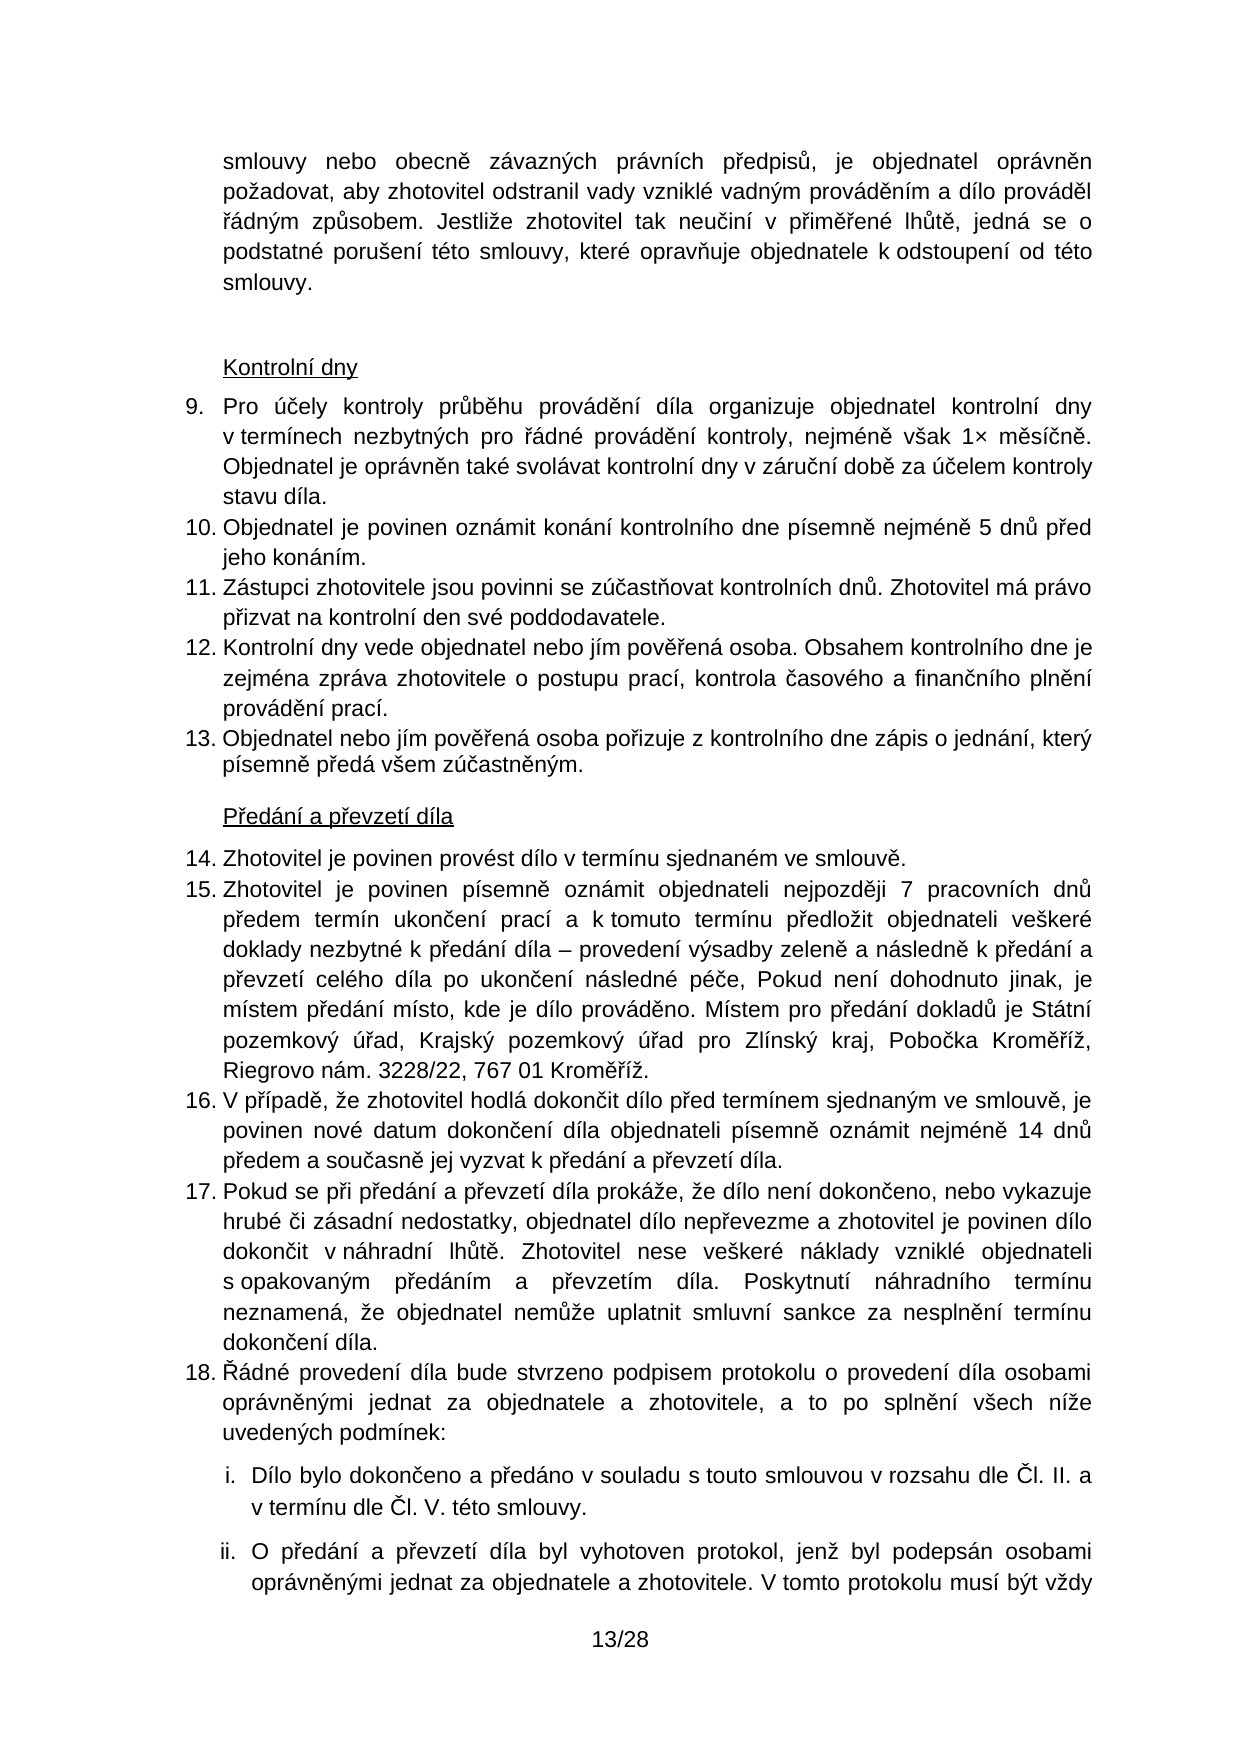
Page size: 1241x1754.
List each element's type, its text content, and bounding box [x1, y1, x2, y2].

list Pro účely kontroly průběhu provádění díla organizuje objednatel kontrolní dny v termínech nezbytných pro řádné provádění kontroly, nejméně však 1× měsíčně. Objednatel je oprávněn také svolávat kontrolní dny v záruční době za účelem kontroly stavu díla. [185, 393, 1093, 510]
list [185, 148, 1093, 295]
list Zhotovitel je povinen písemně oznámit objednateli nejpozději 7 pracovních dnů předem termín ukončení prací a k tomuto termínu předložit objednateli veškeré doklady nezbytné k předání díla – provedení výsadby zeleně a následně k předání a převzetí celého díla po ukončení následné péče, Pokud není dohodnuto jinak, je místem předání místo, kde je dílo prováděno. Místem pro předání dokladů je Státní pozemkový úřad, Krajský pozemkový úřad pro Zlínský kraj, Pobočka Kroměříž, Riegrovo nám. 3228/22, 767 01 Kroměříž. [185, 876, 1093, 1083]
list Předání a převzetí díla [223, 803, 1093, 829]
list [236, 1538, 1093, 1596]
list Pokud se při předání a převzetí díla prokáže, že dílo není dokončeno, nebo vykazuje hrubé či zásadní nedostatky, objednatel dílo nepřevezme a zhotovitel je povinen dílo dokončit v náhradní lhůtě. Zhotovitel nese veškeré náklady vzniklé objednateli s opakovaným předáním a převzetím díla. Poskytnutí náhradního termínu neznamená, že objednatel nemůže uplatnit smluvní sankce za nesplnění termínu dokončení díla. [185, 1178, 1093, 1355]
list Dílo bylo dokončeno a předáno v souladu s touto smlouvou v rozsahu dle Čl. II. a v termínu dle Čl. V. této smlouvy. [236, 1462, 1093, 1520]
list Zástupci zhotovitele jsou povinni se zúčastňovat kontrolních dnů. Zhotovitel má právo přizvat na kontrolní den své poddodavatele. [185, 574, 1093, 631]
list Kontrolní dny vede objednatel nebo jím pověřená osoba. Obsahem kontrolního dne je zejména zpráva zhotovitele o postupu prací, kontrola časového a finančního plnění provádění prací. [185, 634, 1093, 721]
list Řádné provedení díla bude stvrzeno podpisem protokolu o provedení díla osobami oprávněnými jednat za objednatele a zhotovitele, a to po splnění všech níže uvedených podmínek: [185, 1359, 1093, 1446]
list V případě, že zhotovitel hodlá dokončit dílo před termínem sjednaným ve smlouvě, je povinen nové datum dokončení díla objednateli písemně oznámit nejméně 14 dnů předem a současně jej vyzvat k předání a převzetí díla. [185, 1087, 1093, 1174]
list Kontrolní dny [223, 354, 1093, 380]
list Zhotovitel je povinen provést dílo v termínu sjednaném ve smlouvě. [185, 845, 1093, 872]
list Objednatel nebo jím pověřená osoba pořizuje z kontrolního dne zápis o jednání, který písemně předá všem zúčastněným. [185, 725, 1093, 778]
list Objednatel je povinen oznámit konání kontrolního dne písemně nejméně 5 dnů před jeho konáním. [185, 513, 1093, 570]
